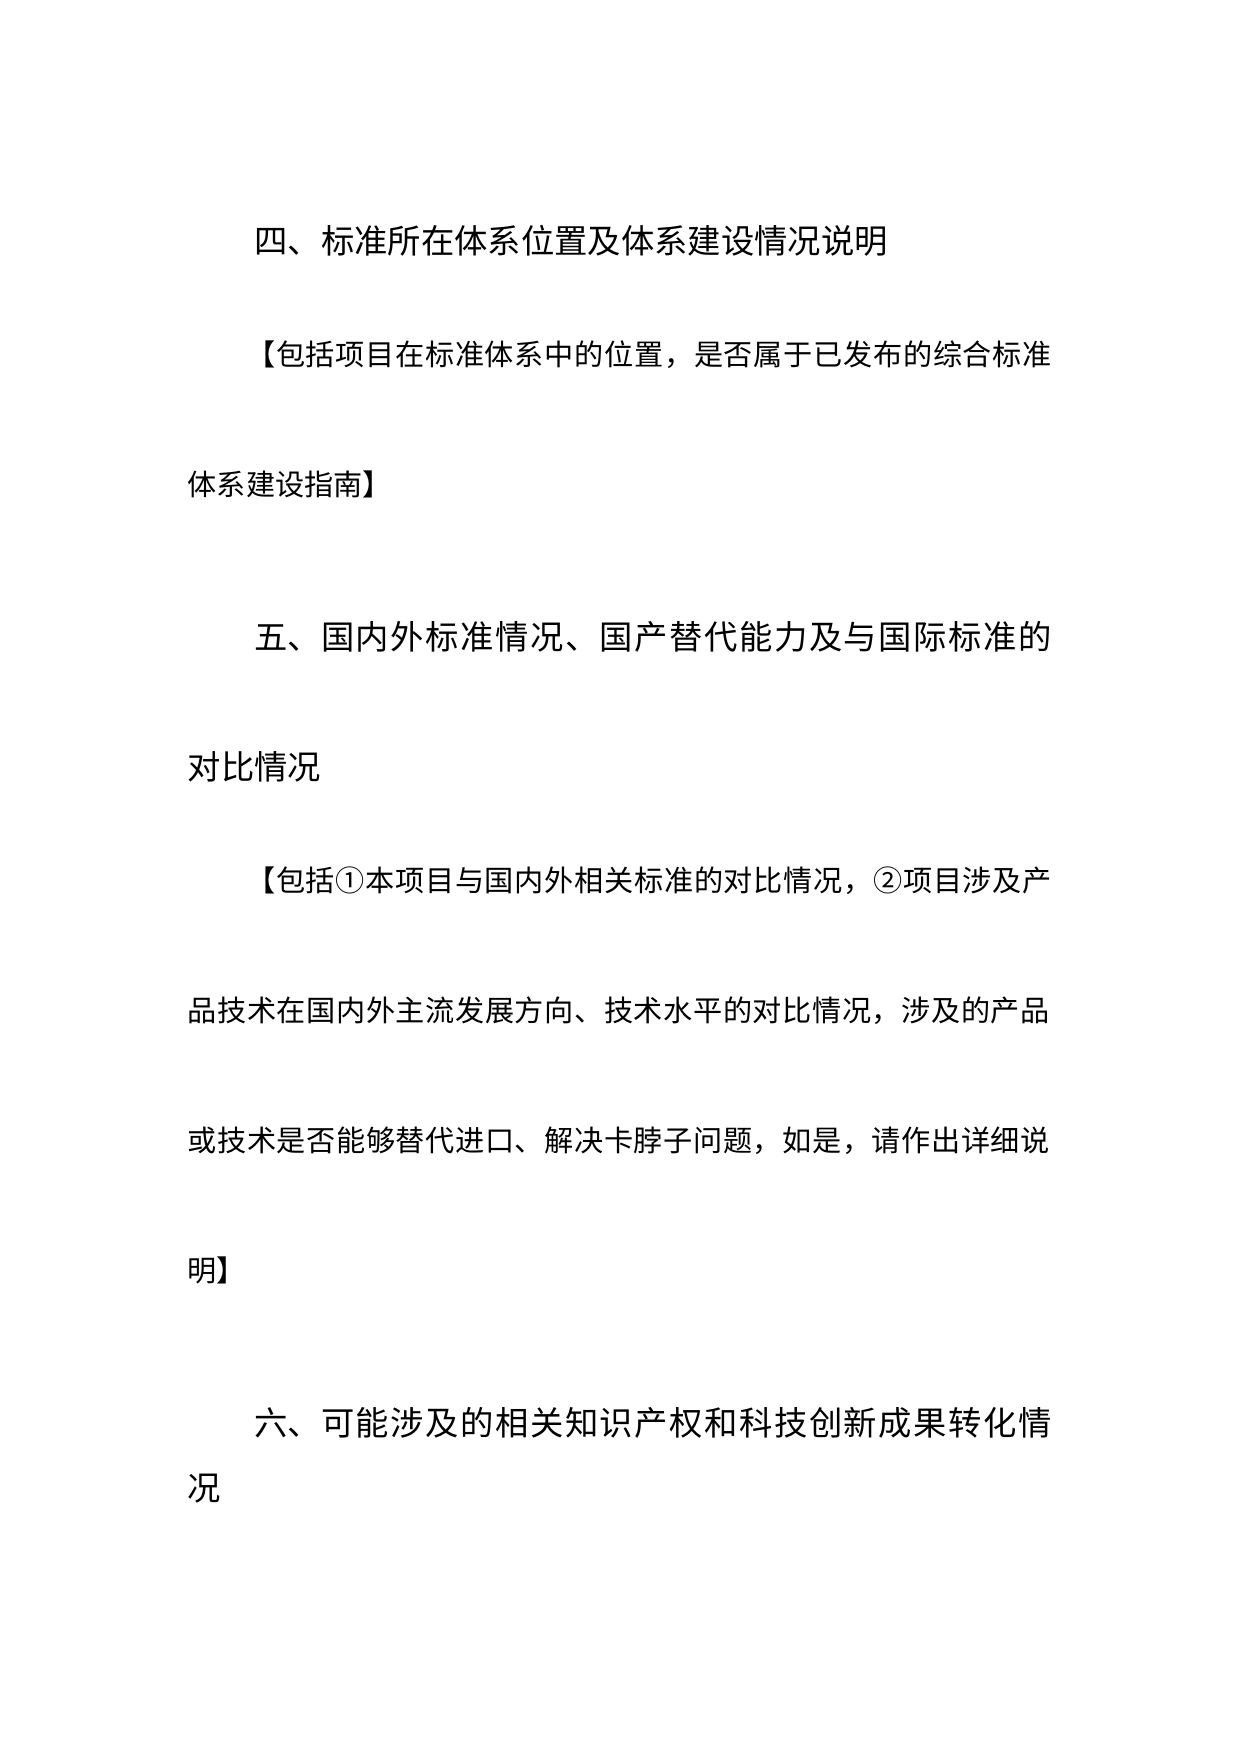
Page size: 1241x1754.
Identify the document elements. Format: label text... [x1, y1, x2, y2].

text 【包括项目在标准体系中的位置，是否属于已发布的综合标准体系建设指南】 [187, 320, 1053, 515]
text 【包括①本项目与国内外相关标准的对比情况，②项目涉及产品技术在国内外主流发展方向、技术水平的对比情况，涉及的产品或技术是否能够替代进口、解决卡脖子问题，如是，请作出详细说明】 [187, 846, 1053, 1301]
list 国内外标准情况、国产替代能力及与国际标准的对比情况 [187, 602, 1053, 797]
list 可能涉及的相关知识产权和科技创新成果转化情况 [187, 1388, 1053, 1518]
list 标准所在体系位置及体系建设情况说明 [187, 207, 1053, 272]
